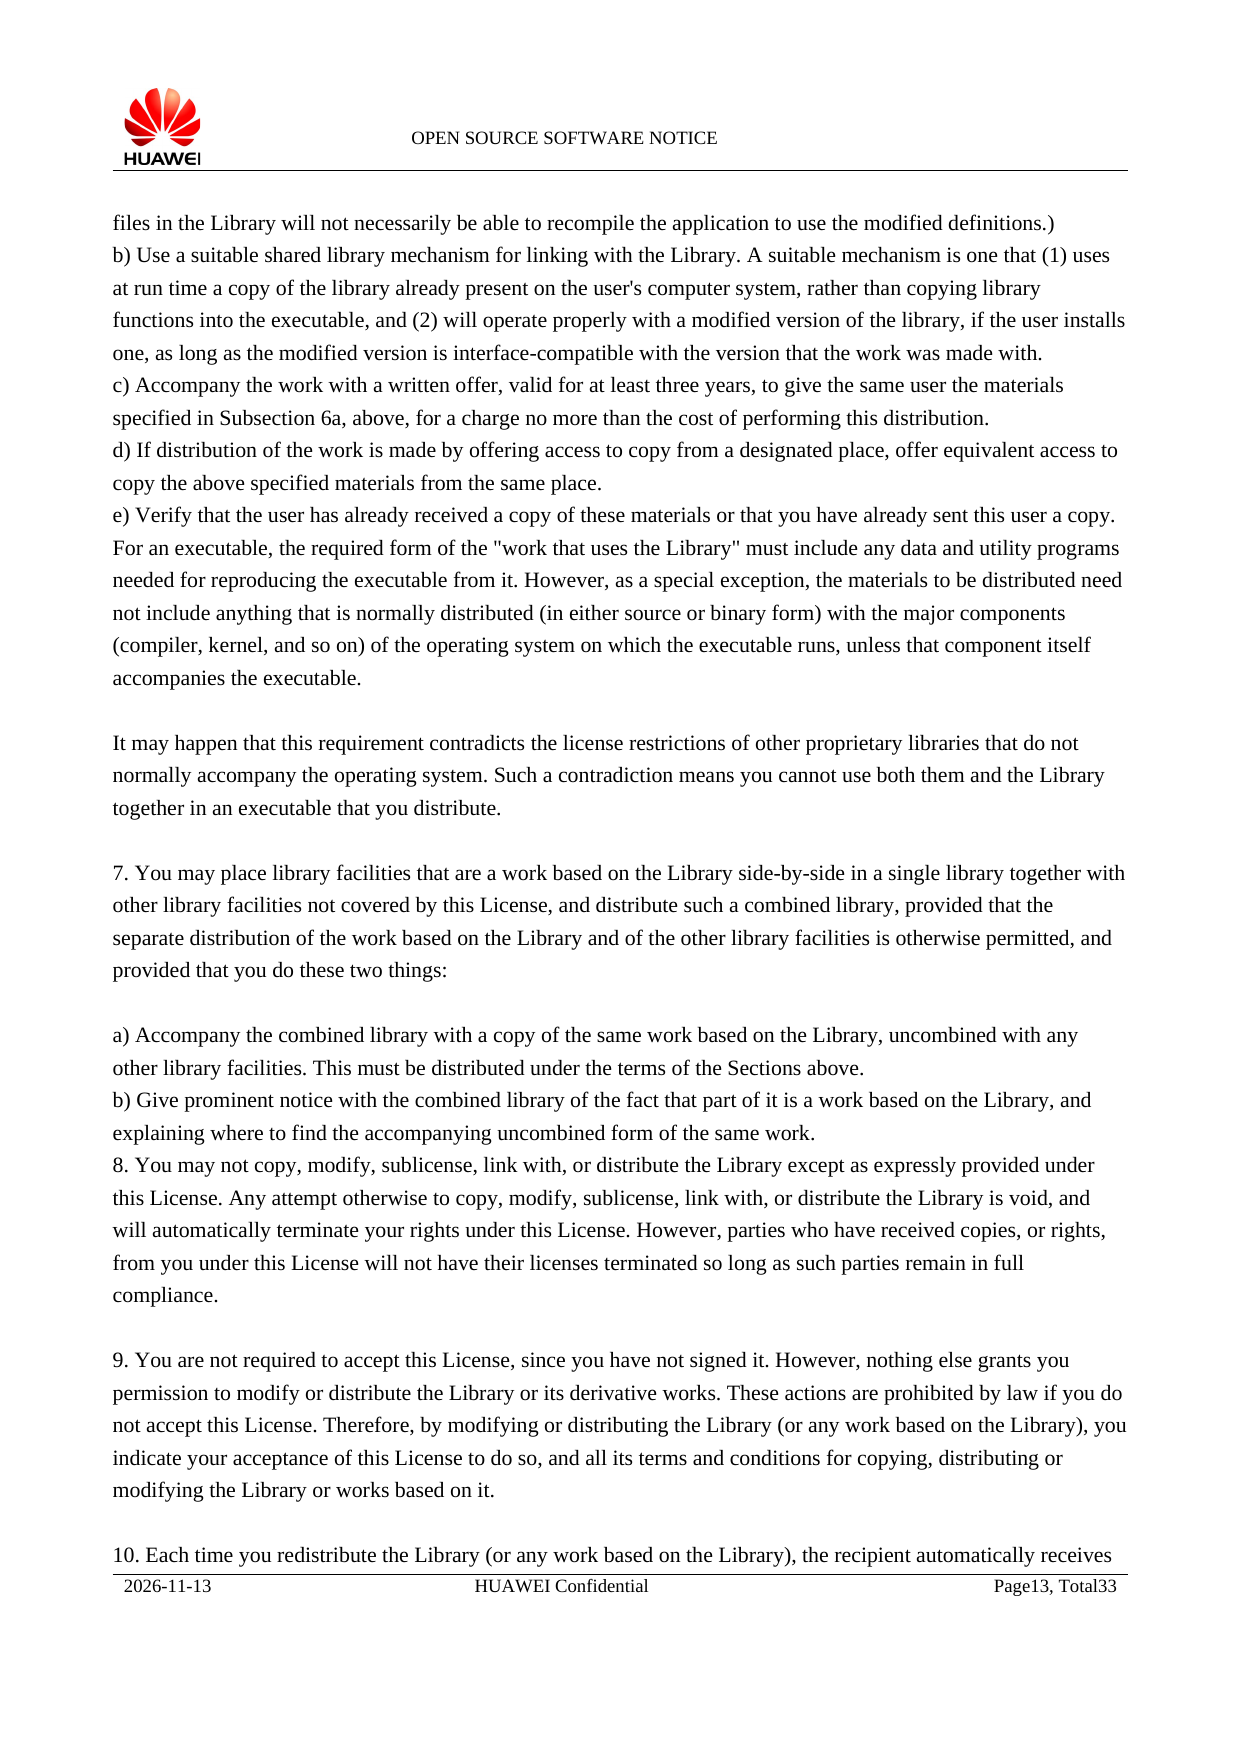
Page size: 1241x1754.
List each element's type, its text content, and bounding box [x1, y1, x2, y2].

picture [124, 88, 201, 165]
